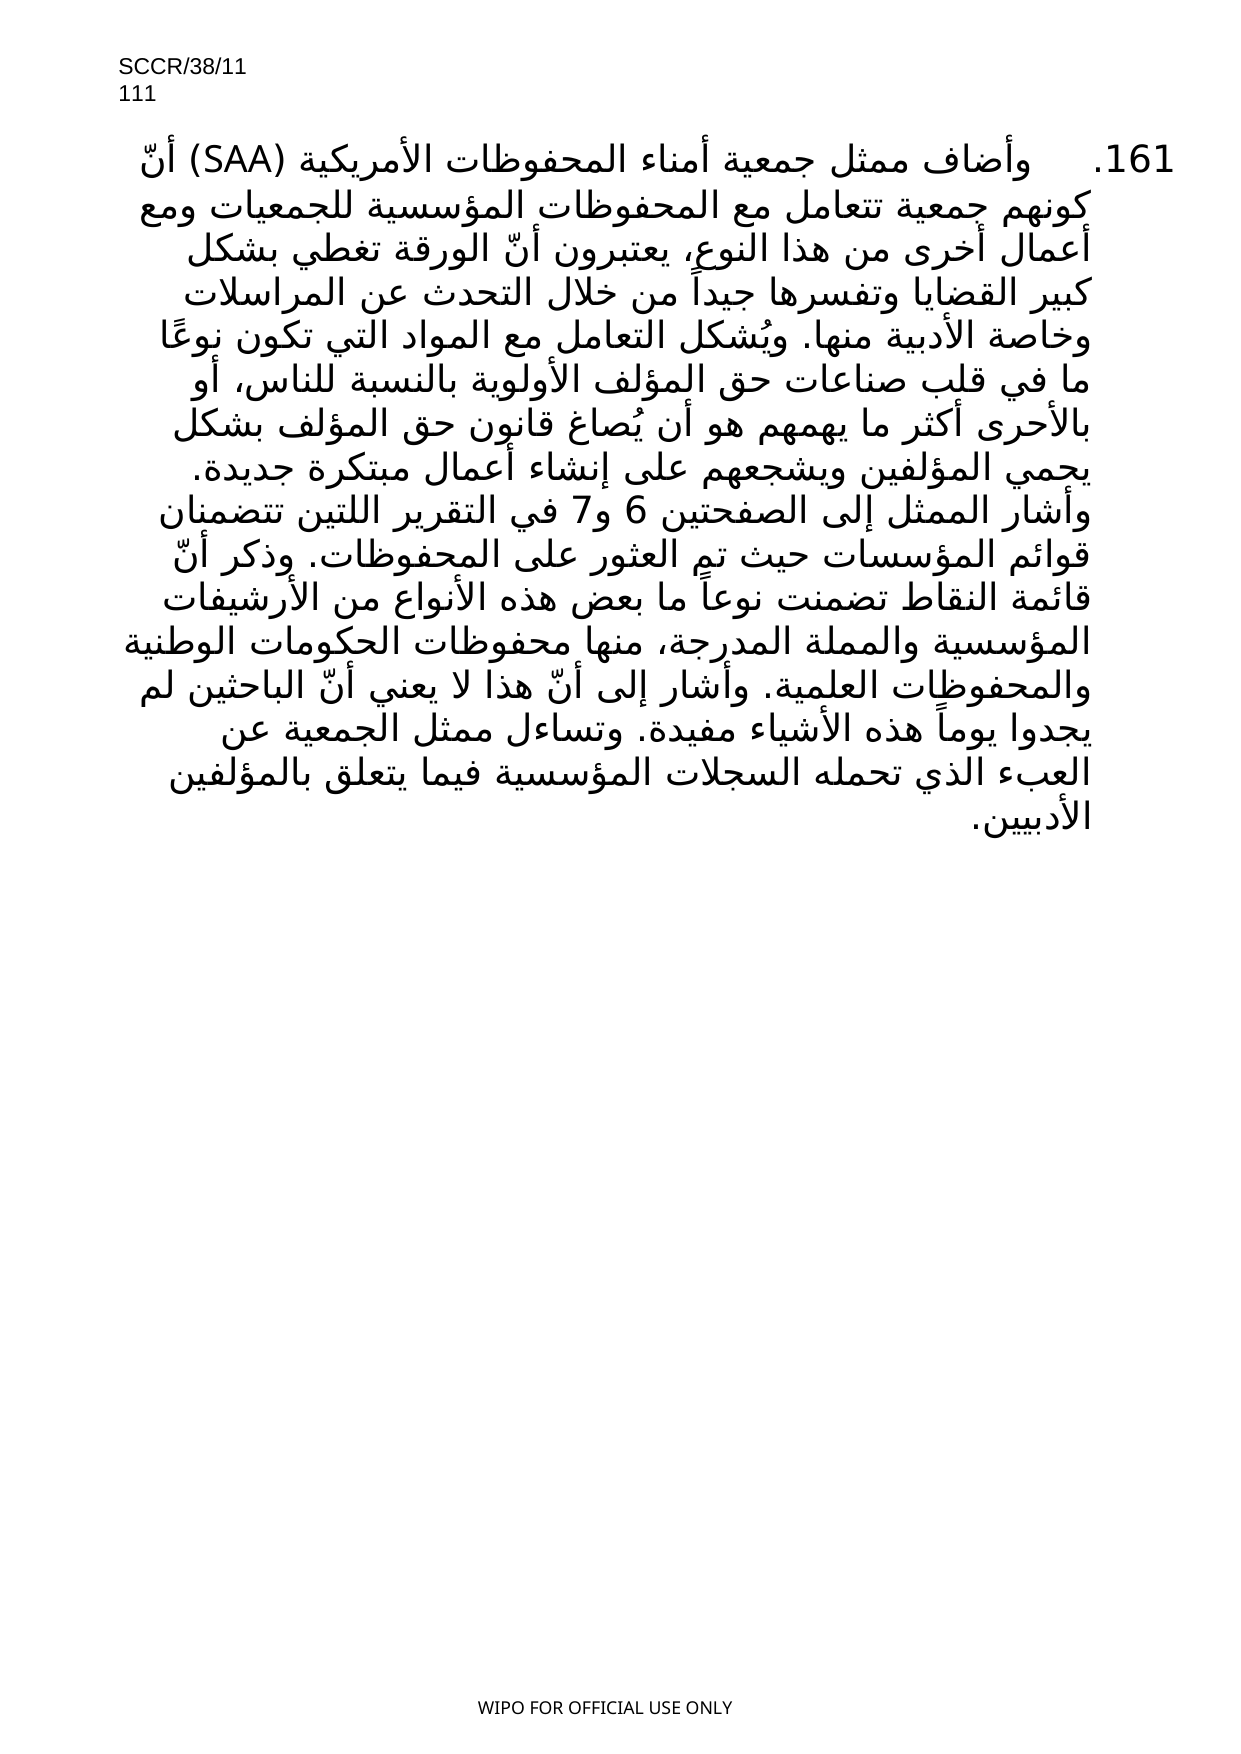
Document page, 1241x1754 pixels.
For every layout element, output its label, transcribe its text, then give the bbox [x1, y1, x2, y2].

list وأضاف ممثل جمعية أمناء المحفوظات الأمريكية (SAA) أنّ كونهم جمعية تتعامل مع المحفوظات المؤسسية للجمعيات ومع أعمال أخرى من هذا النوع، يعتبرون أنّ الورقة تغطي بشكل كبير القضايا وتفسرها جيداً من خلال التحدث عن المراسلات وخاصة الأدبية منها. ويُشكل التعامل مع المواد التي تكون نوعًا ما في قلب صناعات حق المؤلف الأولوية بالنسبة للناس، أو بالأحرى أكثر ما يهمهم هو أن يُصاغ قانون حق المؤلف بشكل يحمي المؤلفين ويشجعهم على إنشاء أعمال مبتكرة جديدة. وأشار الممثل إلى الصفحتين 6 و7 في التقرير اللتين تتضمنان قوائم المؤسسات حيث تم العثور على المحفوظات. وذكر أنّ قائمة النقاط تضمنت نوعاً ما بعض هذه الأنواع من الأرشيفات المؤسسية والمملة المدرجة، منها محفوظات الحكومات الوطنية والمحفوظات العلمية. وأشار إلى أنّ هذا لا يعني أنّ الباحثين لم يجدوا يوماً هذه الأشياء مفيدة. وتساءل ممثل الجمعية عن العبء الذي تحمله السجلات المؤسسية فيما يتعلق بالمؤلفين الأدبيين. [118, 132, 1092, 838]
